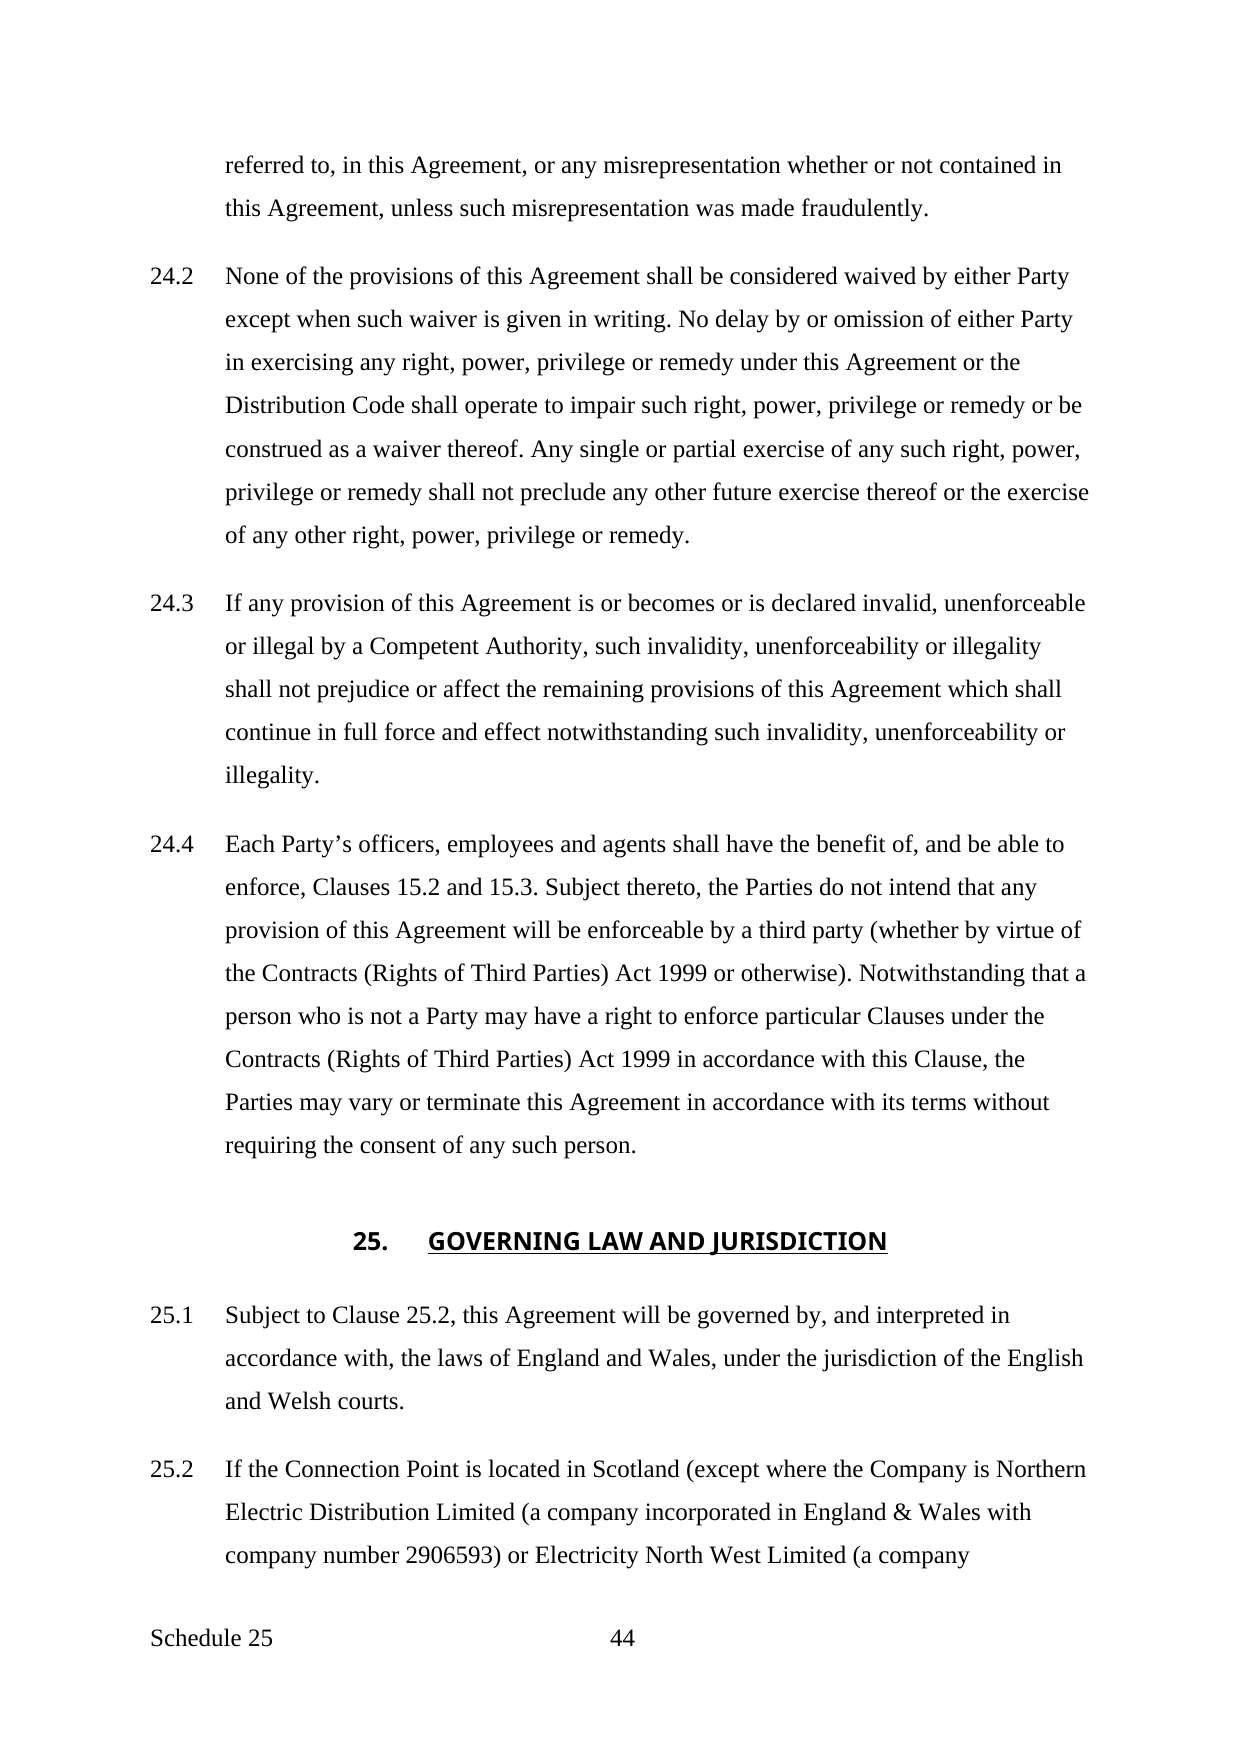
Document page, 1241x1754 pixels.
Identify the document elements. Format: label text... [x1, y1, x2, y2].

subtitle GOVERNING LAW AND JURISDICTION [150, 1224, 1090, 1258]
subtitle If any provision of this Agreement is or becomes or is declared invalid, unenforceable or illegal by a Competent Authority, such invalidity, unenforceability or illegality shall not prejudice or affect the remaining provisions of this Agreement which shall continue in full force and effect notwithstanding such invalidity, unenforceability or illegality. [150, 588, 1090, 789]
subtitle None of the provisions of this Agreement shall be considered waived by either Party except when such waiver is given in writing. No delay by or omission of either Party in exercising any right, power, privilege or remedy under this Agreement or the Distribution Code shall operate to impair such right, power, privilege or remedy or be construed as a waiver thereof. Any single or partial exercise of any such right, power, privilege or remedy shall not preclude any other future exercise thereof or the exercise of any other right, power, privilege or remedy. [150, 261, 1090, 549]
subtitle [150, 150, 1090, 222]
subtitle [150, 1454, 1090, 1569]
subtitle Each Party’s officers, employees and agents shall have the benefit of, and be able to enforce, Clauses 15.2 and 15.3. Subject thereto, the Parties do not intend that any provision of this Agreement will be enforceable by a third party (whether by virtue of the Contracts (Rights of Third Parties) Act 1999 or otherwise). Notwithstanding that a person who is not a Party may have a right to enforce particular Clauses under the Contracts (Rights of Third Parties) Act 1999 in accordance with this Clause, the Parties may vary or terminate this Agreement in accordance with its terms without requiring the consent of any such person. [150, 829, 1090, 1159]
subtitle Subject to Clause 25.2, this Agreement will be governed by, and interpreted in accordance with, the laws of England and Wales, under the jurisdiction of the English and Welsh courts. [150, 1300, 1090, 1415]
